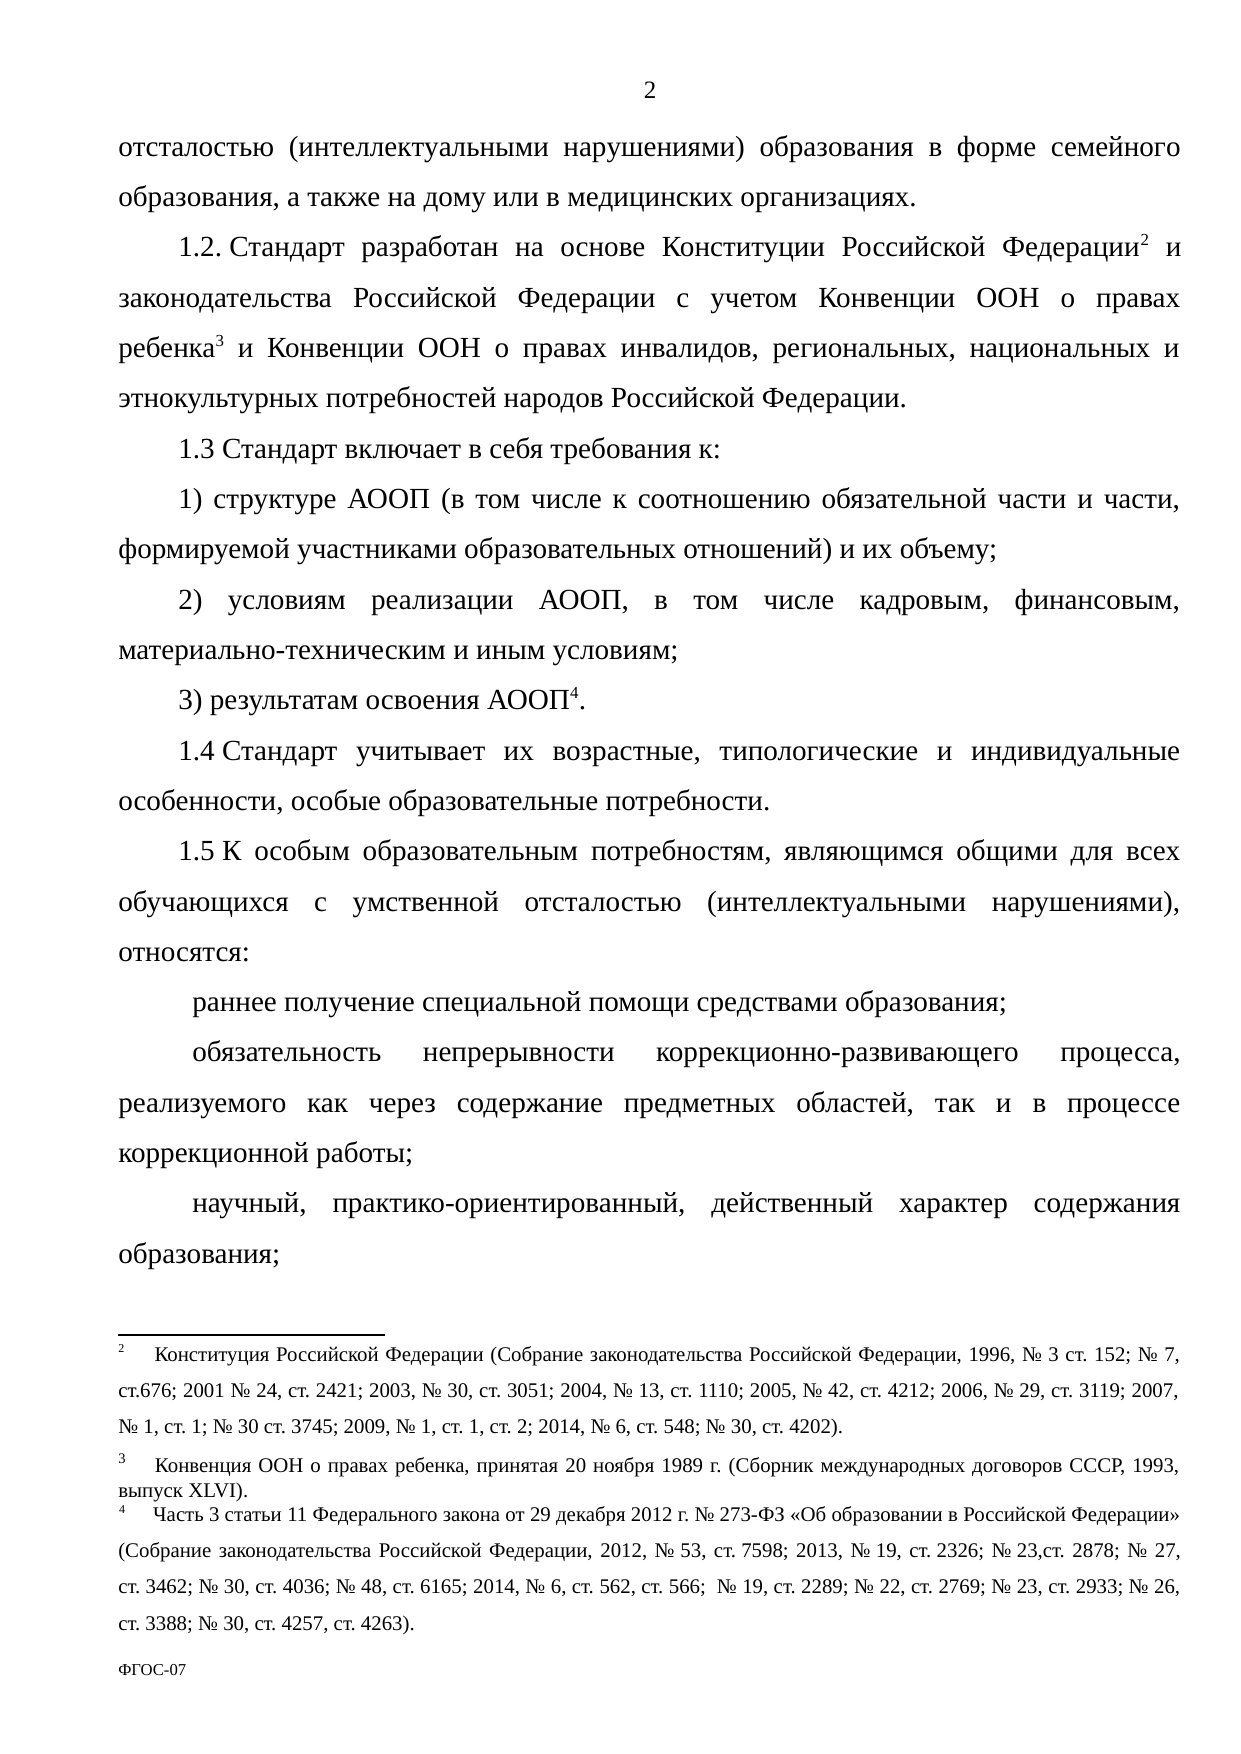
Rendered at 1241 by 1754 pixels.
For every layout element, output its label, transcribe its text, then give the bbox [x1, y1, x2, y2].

text 3) результатам освоения АООП. [118, 682, 1181, 716]
text 1.4 Стандарт учитывает их возрастные, типологические и индивидуальные особенности, особые образовательные потребности. [118, 733, 1181, 817]
text научный, практико-ориентированный, действенный характер содержания образования; [118, 1186, 1181, 1269]
text 2) условиям реализации АООП, в том числе кадровым, финансовым, материально-техническим и иным условиям; [118, 582, 1181, 666]
text раннее получение специальной помощи средствами образования; [118, 984, 1181, 1018]
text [118, 129, 1181, 213]
text 1) структуре АООП (в том числе к соотношению обязательной части и части, формируемой участниками образовательных отношений) и их объему; [118, 481, 1181, 565]
text обязательность непрерывности коррекционно-развивающего процесса, реализуемого как через содержание предметных областей, так и в процессе коррекционной работы; [118, 1034, 1181, 1169]
text 1.3 Стандарт включает в себя требования к: [118, 431, 1181, 464]
text 1.2. Стандарт разработан на основе Конституции Российской Федерации и законодательства Российской Федерации с учетом Конвенции ООН о правах ребенка и Конвенции ООН о правах инвалидов, региональных, национальных и этнокультурных потребностей народов Российской Федерации. [118, 229, 1181, 414]
text 1.5 К особым образовательным потребностям, являющимся общими для всех обучающихся с умственной отсталостью (интеллектуальными нарушениями), относятся: [118, 833, 1181, 967]
